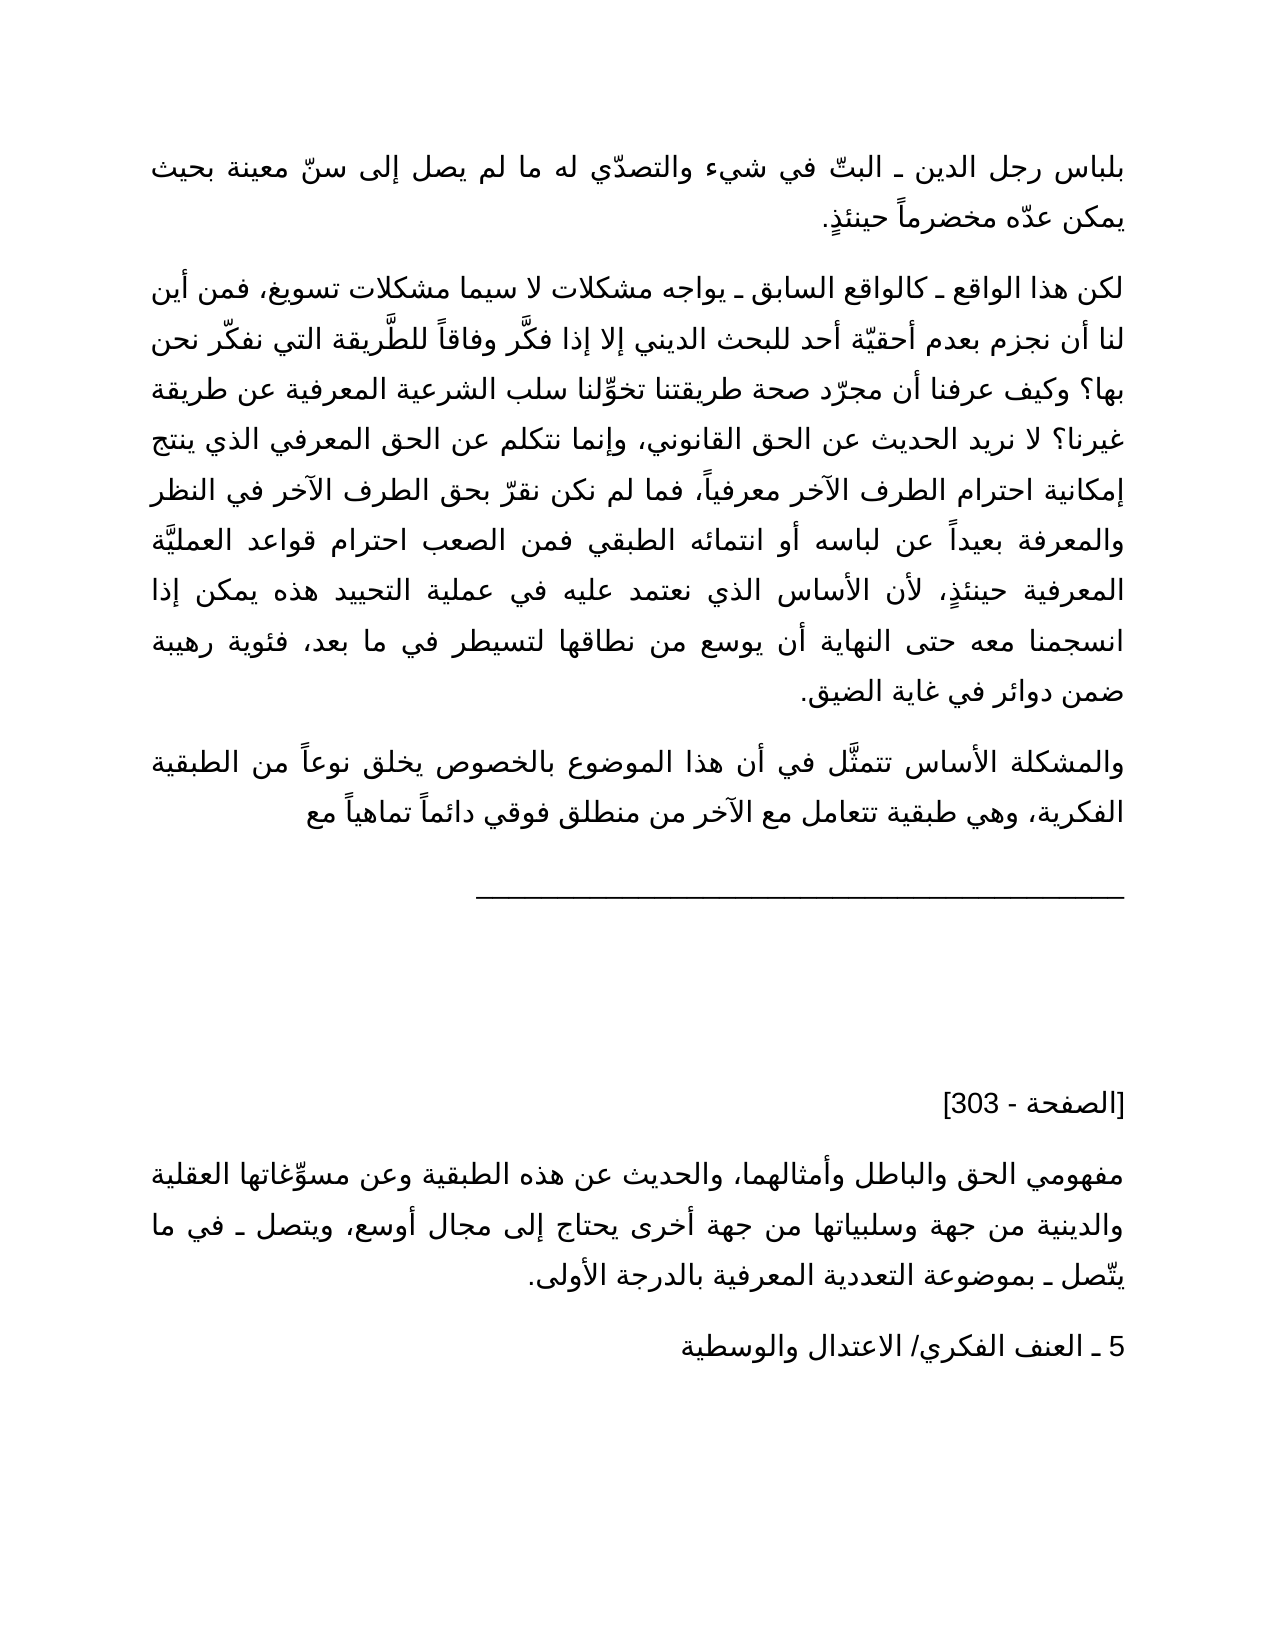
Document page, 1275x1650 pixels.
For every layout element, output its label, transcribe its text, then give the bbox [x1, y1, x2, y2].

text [150, 150, 1125, 234]
text والمشكلة الأساس تتمثَّل في أن هذا الموضوع بالخصوص يخلق نوعاً من الطبقية الفكرية، وهي طبقية تتعامل مع الآخر من منطلق فوقي دائماً تماهياً مع [150, 745, 1125, 829]
text ________________________________________ [150, 867, 1125, 900]
text 5 ـ العنف الفكري/ الاعتدال والوسطية [150, 1329, 1125, 1363]
text [الصفحة - 303] [150, 1086, 1125, 1120]
text مفهومي الحق والباطل وأمثالهما، والحديث عن هذه الطبقية وعن مسوِّغاتها العقلية والدينية من جهة وسلبياتها من جهة أخرى يحتاج إلى مجال أوسع، ويتصل ـ في ما يتّصل ـ بموضوعة التعددية المعرفية بالدرجة الأولى. [150, 1157, 1125, 1292]
text لكن هذا الواقع ـ كالواقع السابق ـ يواجه مشكلات لا سيما مشكلات تسويغ، فمن أين لنا أن نجزم بعدم أحقيّة أحد للبحث الديني إلا إذا فكَّر وفاقاً للطَّريقة التي نفكّر نحن بها؟ وكيف عرفنا أن مجرّد صحة طريقتنا تخوِّلنا سلب الشرعية المعرفية عن طريقة غيرنا؟ لا نريد الحديث عن الحق القانوني، وإنما نتكلم عن الحق المعرفي الذي ينتج إمكانية احترام الطرف الآخر معرفياً، فما لم نكن نقرّ بحق الطرف الآخر في النظر والمعرفة بعيداً عن لباسه أو انتمائه الطبقي فمن الصعب احترام قواعد العمليَّة المعرفية حينئذٍ، لأن الأساس الذي نعتمد عليه في عملية التحييد هذه يمكن إذا انسجمنا معه حتى النهاية أن يوسع من نطاقها لتسيطر في ما بعد، فئوية رهيبة ضمن دوائر في غاية الضيق. [150, 271, 1125, 707]
